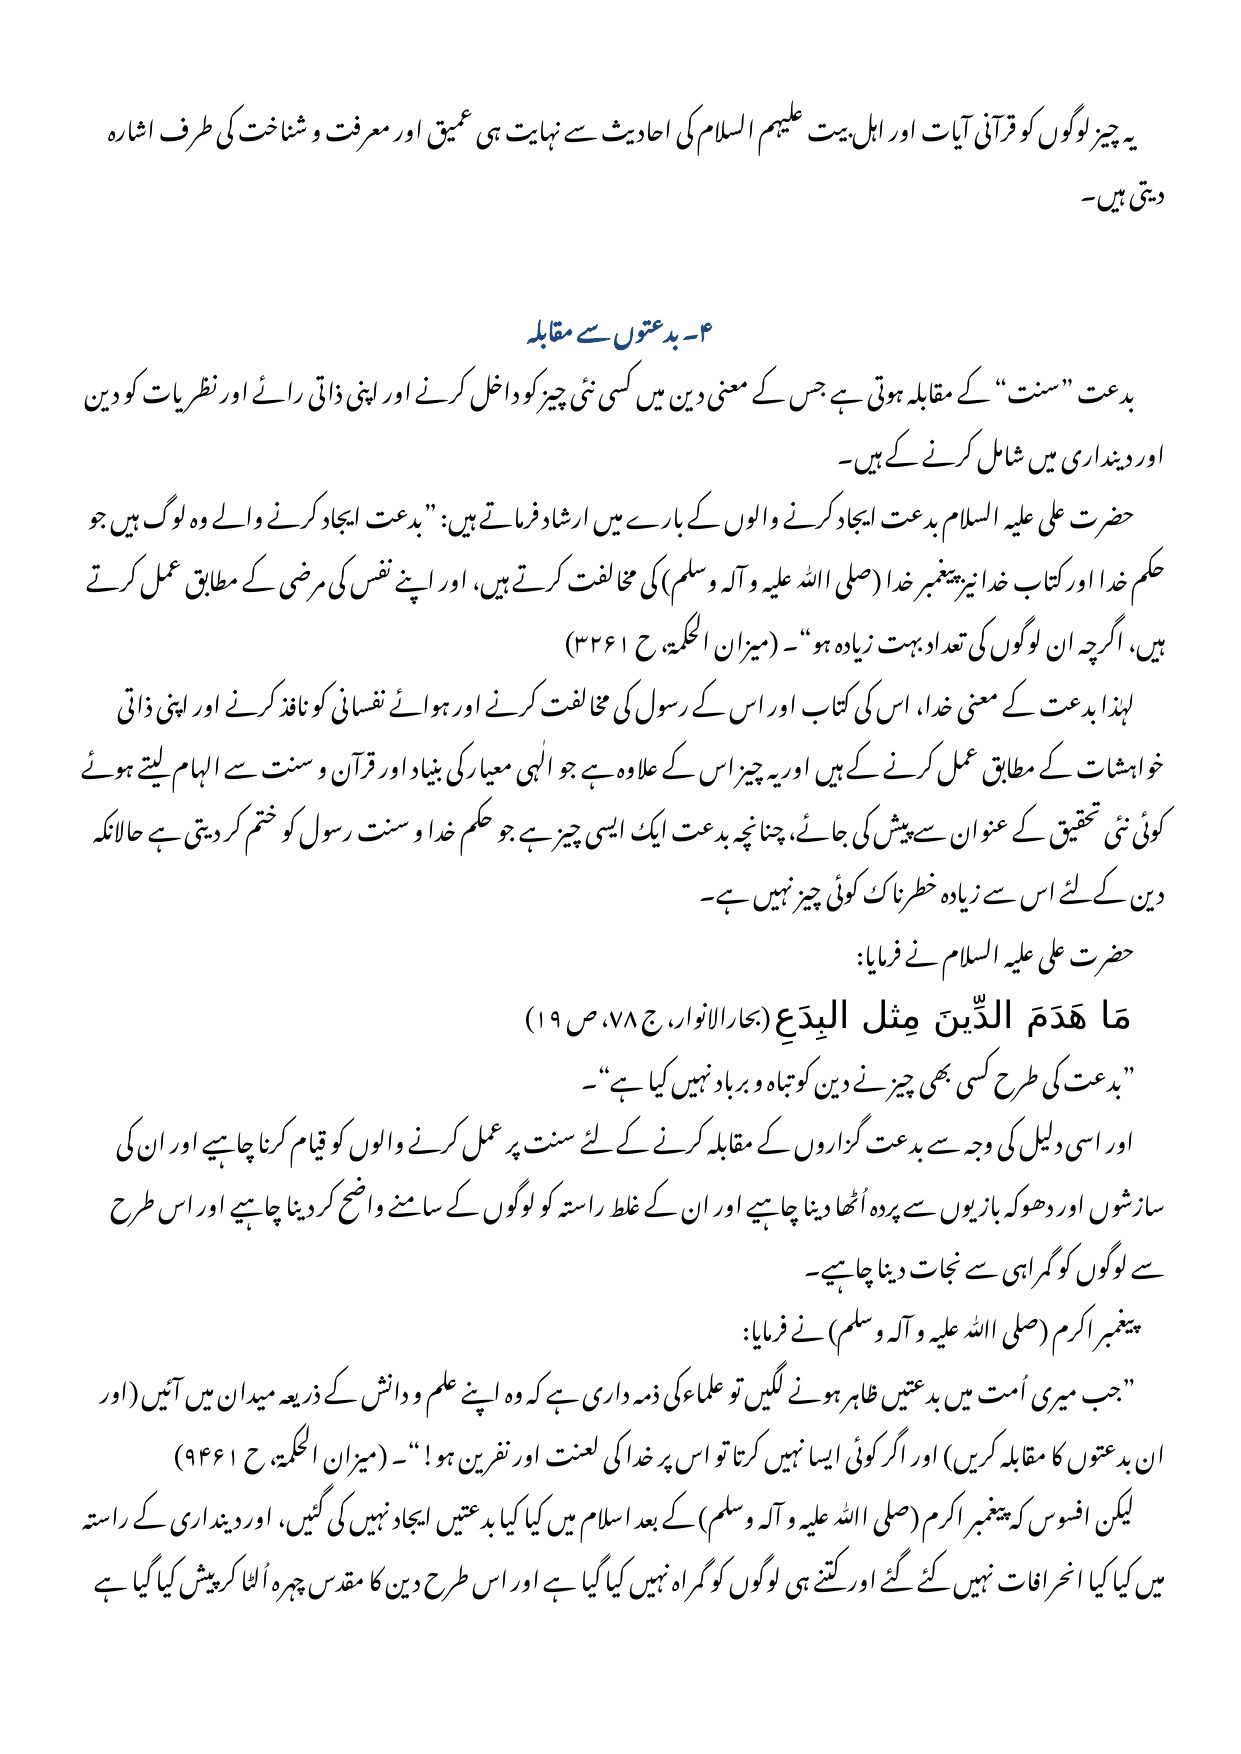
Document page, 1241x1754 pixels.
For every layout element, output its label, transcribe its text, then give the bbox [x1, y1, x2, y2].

text حضرت علی علیہ السلام بدعت ایجاد کرنے والوں کے بارے میں ارشاد فرماتے ہیں: ”بدعت ایجاد کرنے والے وہ لوگ ہیں جو حکم خدا اور کتاب خدا نیز پیغمبر خدا (صلی اﷲ علیہ و آلہ وسلم) کی مخالفت کرتے ہیں، اور اپنے نفس کی مرضی کے مطابق عمل کرتے ہیں، اگرچہ ان لوگوں کی تعداد بہت زیادہ ہو“۔ (میزان الحکمة، ح ۳۲۶۱) [75, 481, 1165, 669]
text حضرت علی علیہ السلام نے فرمایا: [75, 919, 1165, 981]
text مَا هَدَمَ الدِّینَ مِثل البِدَعِ (بحارالانوار، ج ۷۸، ص ۱۹) [75, 981, 1165, 1044]
text ”جب میری اُمت میں بدعتیں ظاہر ہونے لگیں تو علماءکی ذمہ داری ہے کہ وہ اپنے علم و دانش کے ذریعہ میدان میں آئیں (اور ان بدعتوں کا مقابلہ کریں) اور اگر کوئی ایسا نہیں کرتا تو اس پر خدا کی لعنت اور نفرین ہو!“۔ (میزان الحکمة، ح ۹۴۶۱) [75, 1356, 1165, 1481]
text یہ چیز لوگوں کو قرآنی آیات اور اہل بیت علیہم السلام کی احادیث سے نہایت ہی عمیق اور معرفت و شناخت کی طرف اشارہ دیتی ہیں۔ [75, 94, 1165, 219]
text پیغمبر اکرم (صلی اﷲ علیہ و آلہ وسلم) نے فرمایا: [75, 1294, 1165, 1356]
text اور اسی دلیل کی وجہ سے بدعت گزاروں کے مقابلہ کرنے کے لئے سنت پر عمل کرنے والوں کو قیام کرنا چاہیے اور ان کی سازشوں اور دھوکہ بازیوں سے پردہ اُٹھا دینا چاہیے اور ان کے غلط راستہ کو لوگوں کے سامنے واضح کر دینا چاہیے اور اس طرح سے لوگوں کو گمراہی سے نجات دینا چاہیے۔ [75, 1106, 1165, 1294]
text لہٰذا بدعت کے معنی خدا، اس کی کتاب اور اس کے رسول کی مخالفت کرنے اور ہوائے نفسانی کو نافذ کرنے اور اپنی ذاتی خواہشات کے مطابق عمل کرنے کے ہیں اور یہ چیز اس کے علاوہ ہے جو الٰہی معیار کی بنیاد اور قرآن و سنت سے الہام لیتے ہوئے کوئی نئی تحقیق کے عنوان سے پیش کی جائے، چنانچہ بدعت ایک ایسی چیز ہے جو حکم خدا و سنت رسول کو ختم کر دیتی ہے حالانکہ دین کےلئے اس سے زیادہ خطرناک کوئی چیز نہیں ہے۔ [75, 669, 1165, 919]
text بدعت ”سنت“ کے مقابلہ ہوتی ہے جس کے معنی دین میں کسی نئی چیز کو داخل کرنے اور اپنی ذاتی رائے اور نظریات کو دین اور دینداری میں شامل کرنے کے ہیں۔ [75, 356, 1165, 481]
subtitle ۴۔ بدعتوں سے مقابلہ [75, 294, 1165, 356]
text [75, 1481, 1165, 1606]
text ”بدعت کی طرح کسی بھی چیز نے دین کو تباہ و برباد نہیں کیا ہے“۔ [75, 1044, 1165, 1106]
